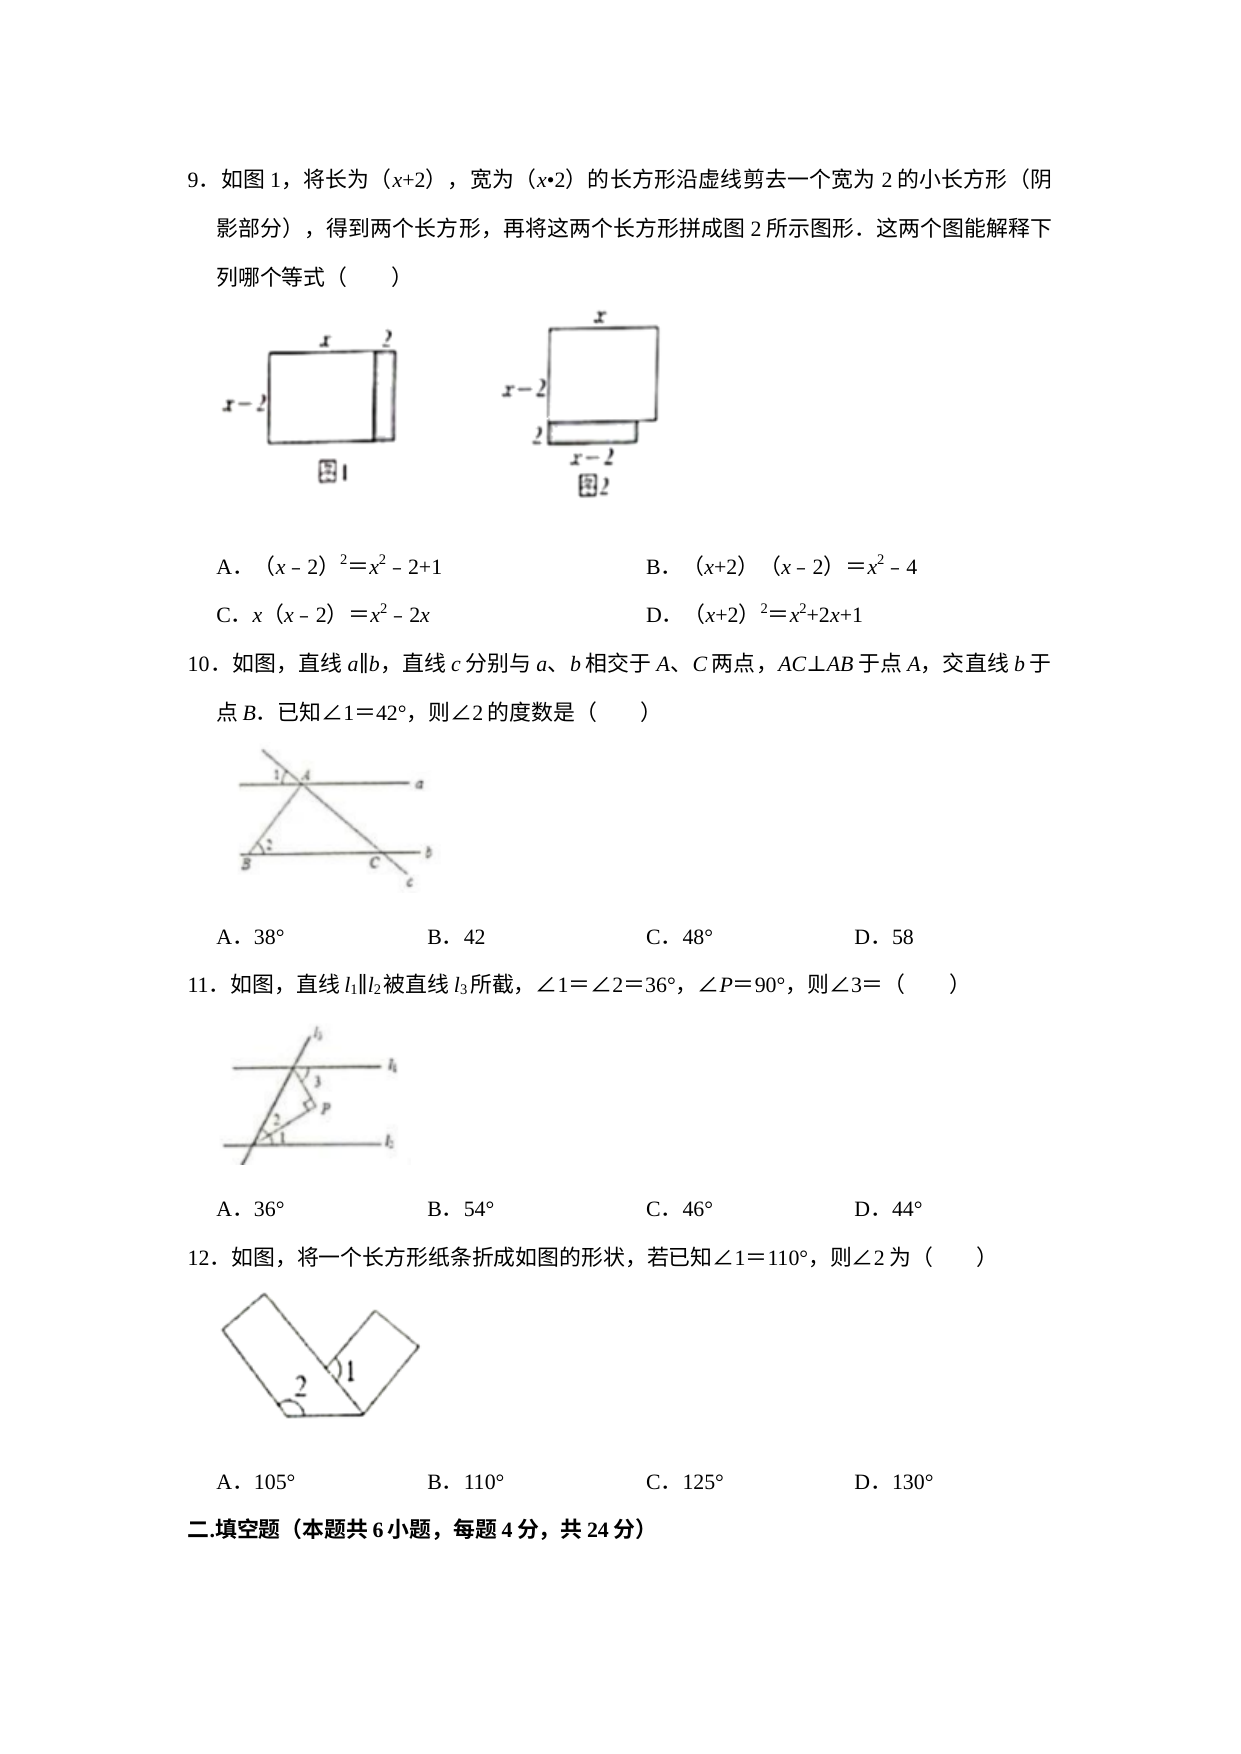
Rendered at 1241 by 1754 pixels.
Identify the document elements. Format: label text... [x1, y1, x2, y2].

text 10．如图，直线a∥b，直线c分别与a、b相交于A、C两点，AC⊥AB于点A，交直线b于点B．已知∠1＝42°，则∠2的度数是（ ） [187, 645, 1053, 727]
picture [215, 1014, 411, 1165]
text A．38° B．42 C．48° D．58 [187, 918, 1053, 951]
picture [215, 307, 666, 503]
picture [215, 1287, 426, 1423]
text 二.填空题（本题共6小题，每题4分，共24分） [187, 1512, 1053, 1544]
text 9．如图1，将长为（x+2），宽为（x•2）的长方形沿虚线剪去一个宽为2的小长方形（阴影部分），得到两个长方形，再将这两个长方形拼成图2所示图形．这两个图能解释下列哪个等式（ ） [187, 162, 1053, 292]
text C．x（x﹣2）＝x2﹣2x D．（x+2）2＝x2+2x+1 [187, 597, 1053, 629]
text 12．如图，将一个长方形纸条折成如图的形状，若已知∠1＝110°，则∠2为（ ） [187, 1239, 1053, 1272]
text 11．如图，直线l1∥l2被直线l3所截，∠1＝∠2＝36°，∠P＝90°，则∠3＝（ ） [187, 967, 1053, 999]
picture [215, 742, 441, 893]
text A．36° B．54° C．46° D．44° [187, 1191, 1053, 1223]
text A．105° B．110° C．125° D．130° [187, 1463, 1053, 1496]
text A．（x﹣2）2＝x2﹣2+1 B．（x+2）（x﹣2）＝x2﹣4 [187, 549, 1053, 581]
